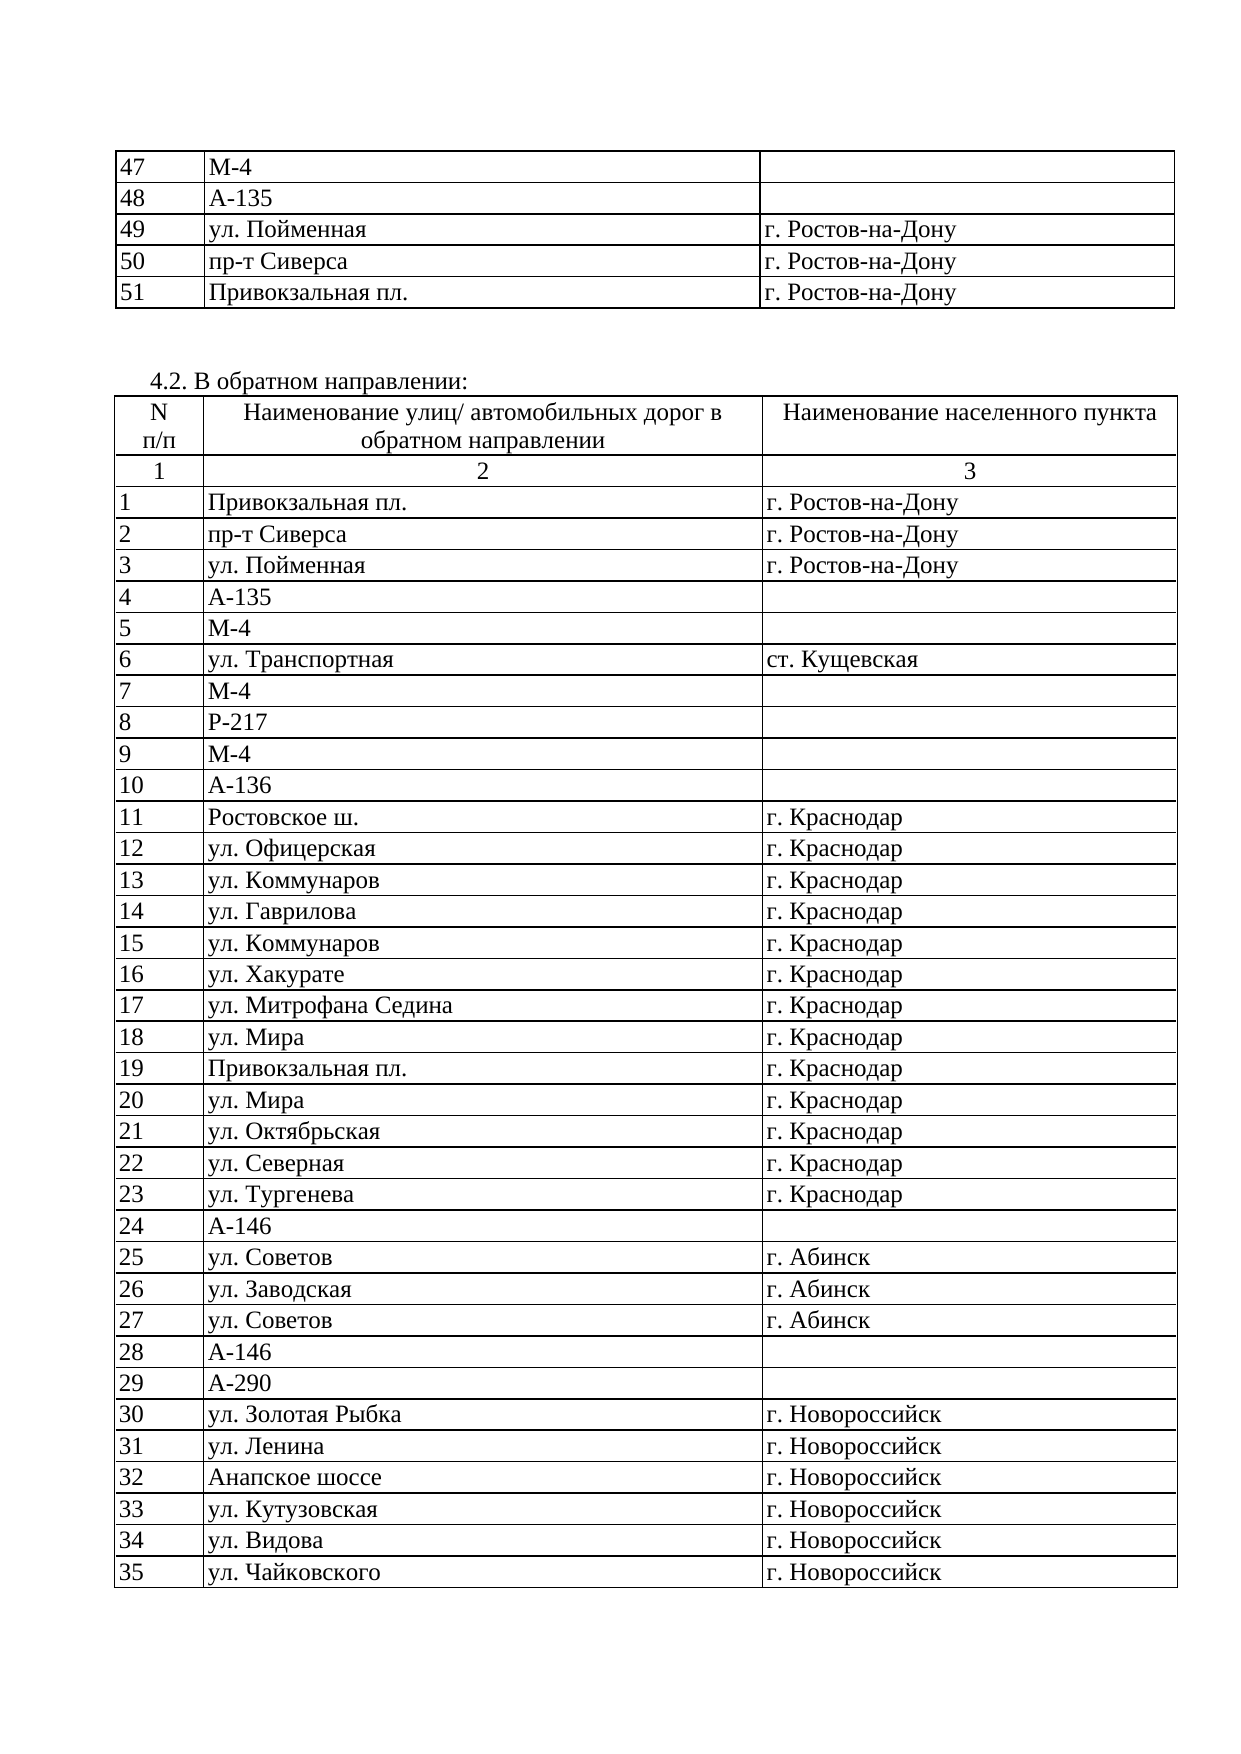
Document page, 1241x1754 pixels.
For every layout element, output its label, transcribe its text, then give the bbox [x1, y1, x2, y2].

table_cell г. Краснодар [763, 1115, 1177, 1146]
table_cell [763, 1366, 1177, 1398]
table_cell г. Новороссийск [763, 1555, 1177, 1587]
table_cell г. Ростов-на-Дону [761, 215, 1174, 244]
table_cell г. Ростов-на-Дону [761, 246, 1174, 276]
table_cell 4 [115, 581, 203, 611]
table_cell г. Краснодар [763, 1146, 1177, 1178]
table_cell пр-т Сиверса [205, 246, 759, 276]
table_cell г. Новороссийск [763, 1492, 1177, 1524]
table_cell 16 [115, 959, 203, 989]
table_cell 29 [115, 1368, 203, 1398]
table_cell 31 [115, 1430, 203, 1461]
table_cell 30 [115, 1399, 203, 1429]
table_cell г. Краснодар [763, 895, 1177, 926]
table_cell ул. Митрофана Седина [204, 991, 762, 1020]
table_cell ул. Транспортная [204, 645, 762, 674]
table_cell 24 [115, 1210, 203, 1241]
table_cell 22 [115, 1147, 203, 1178]
table_cell М-4 [204, 613, 762, 643]
table_cell г. Ростов-на-Дону [761, 277, 1174, 307]
table_cell 25 [115, 1242, 203, 1272]
table_cell А-136 [204, 770, 762, 800]
table_cell г. Новороссийск [763, 1524, 1177, 1555]
table_cell 48 [117, 183, 204, 213]
table_cell [763, 580, 1177, 611]
table_cell ул. Хакурате [204, 959, 762, 989]
table_cell ул. Пойменная [204, 550, 762, 580]
table_cell Привокзальная пл. [204, 487, 762, 517]
table_cell 12 [115, 833, 203, 863]
table_cell 2 [115, 518, 203, 548]
table_cell Р-217 [204, 707, 762, 737]
table_cell г. Ростов-на-Дону [763, 517, 1177, 548]
table_cell 27 [115, 1305, 203, 1335]
table_cell ул. Гаврилова [204, 896, 762, 926]
table_cell А-146 [204, 1337, 762, 1366]
table_cell 5 [115, 613, 203, 643]
table_cell ул. Октябрьская [204, 1116, 762, 1146]
table_header N п/п [115, 397, 203, 454]
table_cell 15 [115, 927, 203, 957]
table_cell 2 [204, 456, 762, 486]
table_cell [763, 611, 1177, 643]
table_cell ул. Мира [204, 1022, 762, 1052]
table_cell г. Краснодар [763, 800, 1177, 832]
table_cell 3 [763, 454, 1177, 486]
table_cell 14 [115, 896, 203, 926]
table_cell ул. Чайковского [204, 1557, 762, 1587]
table_cell 34 [115, 1525, 203, 1555]
table_cell 49 [117, 215, 204, 244]
table_cell 51 [117, 277, 204, 307]
table_cell Ростовское ш. [204, 802, 762, 832]
table_cell [763, 706, 1177, 737]
table_cell ул. Пойменная [205, 215, 759, 244]
table_cell 20 [115, 1084, 203, 1115]
table_cell 9 [115, 738, 203, 769]
table_cell г. Ростов-на-Дону [763, 549, 1177, 580]
table_cell [761, 183, 1174, 213]
table_cell г. Абинск [763, 1272, 1177, 1303]
table_cell г. Краснодар [763, 832, 1177, 863]
table_cell г. Краснодар [763, 958, 1177, 989]
table_cell г. Краснодар [763, 863, 1177, 894]
table_cell 50 [117, 246, 204, 276]
table_cell 1 [115, 455, 203, 486]
table_cell ул. Ленина [204, 1431, 762, 1461]
table_cell [763, 674, 1177, 706]
table_cell [763, 1209, 1177, 1241]
table_cell г. Краснодар [763, 989, 1177, 1020]
table_cell А-135 [205, 183, 759, 213]
table_cell 13 [115, 864, 203, 894]
table_cell [763, 1335, 1177, 1366]
table_header Наименование улиц/ автомобильных дорог в обратном направлении [204, 397, 762, 454]
table_cell г. Краснодар [763, 1083, 1177, 1115]
table_cell 7 [115, 675, 203, 706]
table_cell г. Новороссийск [763, 1398, 1177, 1429]
table_cell 28 [115, 1336, 203, 1366]
table_cell ул. Офицерская [204, 833, 762, 863]
table_cell 47 [117, 152, 204, 181]
table_cell ул. Советов [204, 1305, 762, 1335]
table_cell ул. Коммунаров [204, 928, 762, 957]
table_cell 26 [115, 1273, 203, 1303]
table_cell г. Абинск [763, 1241, 1177, 1272]
table_cell 3 [115, 550, 203, 580]
table_cell 17 [115, 990, 203, 1020]
table_cell Привокзальная пл. [204, 1053, 762, 1083]
table_cell ул. Видова [204, 1525, 762, 1555]
table_cell 8 [115, 707, 203, 737]
table_cell 10 [115, 770, 203, 800]
table_cell ул. Золотая Рыбка [204, 1400, 762, 1429]
table_cell 18 [115, 1021, 203, 1052]
table_cell г. Краснодар [763, 926, 1177, 957]
table_cell М-4 [204, 676, 762, 706]
table_cell А-290 [204, 1368, 762, 1398]
table_cell пр-т Сиверса [204, 519, 762, 548]
table_cell г. Краснодар [763, 1178, 1177, 1209]
table_cell г. Новороссийск [763, 1461, 1177, 1492]
table_cell 23 [115, 1179, 203, 1209]
table_cell г. Абинск [763, 1304, 1177, 1335]
table_cell [763, 769, 1177, 800]
table_cell ул. Заводская [204, 1274, 762, 1303]
table_header Наименование населенного пункта [763, 397, 1177, 454]
table_cell 6 [115, 644, 203, 674]
table_cell 35 [115, 1556, 203, 1587]
table_cell ул. Тургенева [204, 1179, 762, 1209]
table_cell А-135 [204, 582, 762, 611]
table_cell ул. Кутузовская [204, 1494, 762, 1524]
table_cell г. Ростов-на-Дону [763, 486, 1177, 517]
table_cell 19 [115, 1053, 203, 1083]
table_cell [761, 152, 1174, 181]
table_cell 21 [115, 1116, 203, 1146]
table_cell ул. Мира [204, 1085, 762, 1115]
table_cell ул. Советов [204, 1242, 762, 1272]
table_cell 33 [115, 1493, 203, 1524]
table_cell [763, 737, 1177, 769]
text 4.2. В обратном направлении: [150, 366, 1090, 395]
table_cell 1 [115, 487, 203, 517]
table_cell г. Новороссийск [763, 1429, 1177, 1461]
table_cell 11 [115, 801, 203, 832]
table_cell ул. Северная [204, 1148, 762, 1178]
table_cell М-4 [204, 739, 762, 769]
table_cell 32 [115, 1462, 203, 1492]
table_cell М-4 [205, 152, 759, 181]
table_cell А-146 [204, 1211, 762, 1241]
table_cell г. Краснодар [763, 1052, 1177, 1083]
table_cell ст. Кущевская [763, 643, 1177, 674]
table_cell Привокзальная пл. [205, 277, 759, 307]
table_cell Анапское шоссе [204, 1462, 762, 1492]
table_cell ул. Коммунаров [204, 865, 762, 894]
table_cell г. Краснодар [763, 1020, 1177, 1052]
